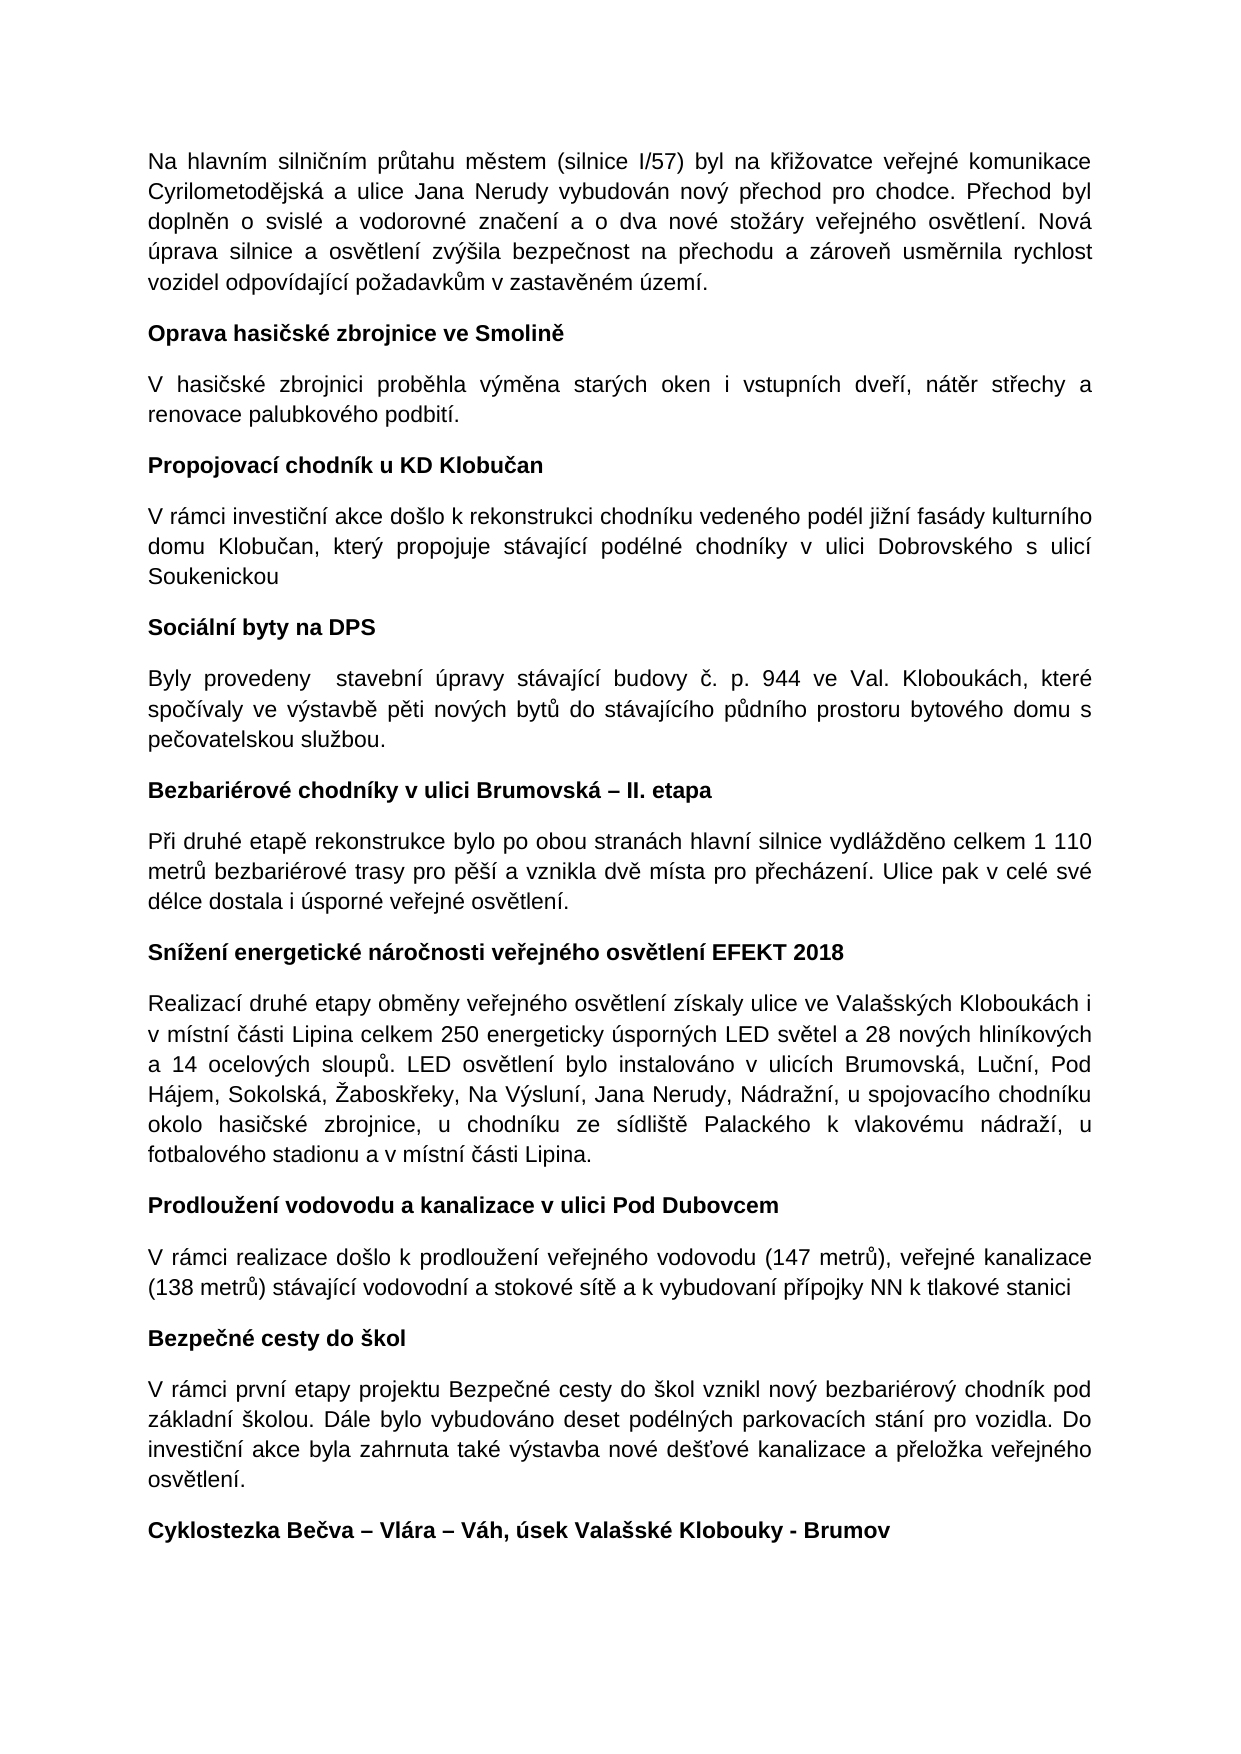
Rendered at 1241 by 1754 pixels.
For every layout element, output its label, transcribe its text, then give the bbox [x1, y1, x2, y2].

text Propojovací chodník u KD Klobučan [148, 452, 1093, 478]
text Oprava hasičské zbrojnice ve Smolině [148, 319, 1093, 346]
text Bezbariérové chodníky v ulici Brumovská – II. etapa [148, 777, 1093, 803]
text Na hlavním silničním průtahu městem (silnice I/57) byl na křižovatce veřejné komunikace Cyrilometodějská a ulice Jana Nerudy vybudován nový přechod pro chodce. Přechod byl doplněn o svislé a vodorovné značení a o dva nové stožáry veřejného osvětlení. Nová úprava silnice a osvětlení zvýšila bezpečnost na přechodu a zároveň usměrnila rychlost vozidel odpovídající požadavkům v zastavěném území. [148, 148, 1093, 295]
text Realizací druhé etapy obměny veřejného osvětlení získaly ulice ve Valašských Kloboukách i v místní části Lipina celkem 250 energeticky úsporných LED světel a 28 nových hliníkových a 14 ocelových sloupů. LED osvětlení bylo instalováno v ulicích Brumovská, Luční, Pod Hájem, Sokolská, Žaboskřeky, Na Výsluní, Jana Nerudy, Nádražní, u spojovacího chodníku okolo hasičské zbrojnice, u chodníku ze sídliště Palackého k vlakovému nádraží, u fotbalového stadionu a v místní části Lipina. [148, 990, 1093, 1168]
text Prodloužení vodovodu a kanalizace v ulici Pod Dubovcem [148, 1192, 1093, 1219]
text V hasičské zbrojnici proběhla výměna starých oken i vstupních dveří, nátěr střechy a renovace palubkového podbití. [148, 371, 1093, 427]
text Při druhé etapě rekonstrukce bylo po obou stranách hlavní silnice vydlážděno celkem 1 110 metrů bezbariérové trasy pro pěší a vznikla dvě místa pro přecházení. Ulice pak v celé své délce dostala i úsporné veřejné osvětlení. [148, 828, 1093, 914]
text Bezpečné cesty do škol [148, 1325, 1093, 1351]
text V rámci investiční akce došlo k rekonstrukci chodníku vedeného podél jižní fasády kulturního domu Klobučan, který propojuje stávající podélné chodníky v ulici Dobrovského s ulicí Soukenickou [148, 503, 1093, 589]
text Sociální byty na DPS [148, 614, 1093, 641]
text V rámci realizace došlo k prodloužení veřejného vodovodu (147 metrů), veřejné kanalizace (138 metrů) stávající vodovodní a stokové sítě a k vybudovaní přípojky NN k tlakové stanici [148, 1243, 1093, 1300]
text Byly provedeny stavební úpravy stávající budovy č. p. 944 ve Val. Kloboukách, které spočívaly ve výstavbě pěti nových bytů do stávajícího půdního prostoru bytového domu s pečovatelskou službou. [148, 665, 1093, 752]
text Cyklostezka Bečva – Vlára – Váh, úsek Valašské Klobouky - Brumov [148, 1517, 1093, 1544]
text Snížení energetické náročnosti veřejného osvětlení EFEKT 2018 [148, 939, 1093, 966]
text V rámci první etapy projektu Bezpečné cesty do škol vznikl nový bezbariérový chodník pod základní školou. Dále bylo vybudováno deset podélných parkovacích stání pro vozidla. Do investiční akce byla zahrnuta také výstavba nové dešťové kanalizace a přeložka veřejného osvětlení. [148, 1376, 1093, 1493]
